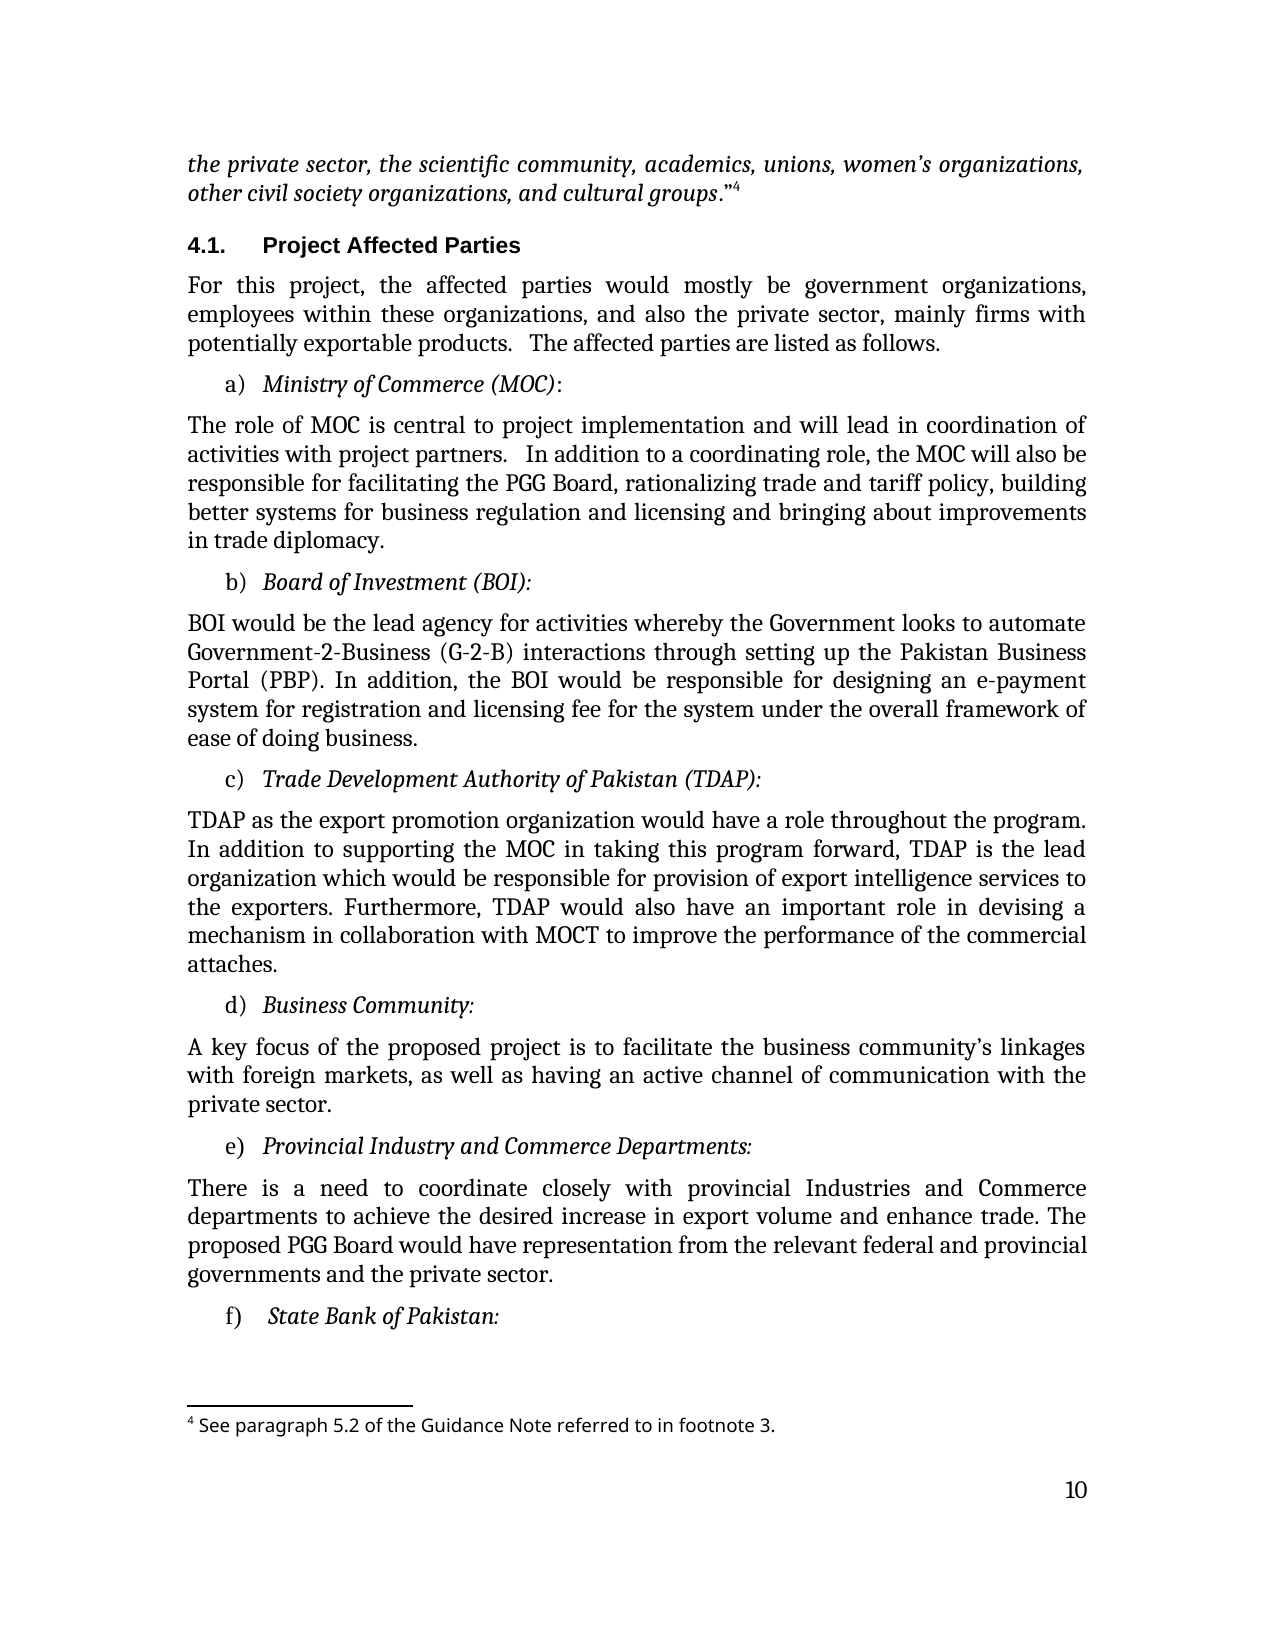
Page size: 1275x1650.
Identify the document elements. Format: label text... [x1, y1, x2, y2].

list Ministry of Commerce (MOC): [225, 370, 1087, 399]
list Provincial Industry and Commerce Departments: [225, 1131, 1087, 1161]
text BOI would be the lead agency for activities whereby the Government looks to automate Government-2-Business (G-2-B) interactions through setting up the Pakistan Business Portal (PBP). In addition, the BOI would be responsible for designing an e-payment system for registration and licensing fee for the system under the overall framework of ease of doing business. [187, 609, 1087, 753]
subtitle Project Affected Parties [187, 232, 1087, 259]
text For this project, the affected parties would mostly be government organizations, employees within these organizations, and also the private sector, mainly firms with potentially exportable products. The affected parties are listed as follows. [187, 271, 1087, 358]
text TDAP as the export promotion organization would have a role throughout the program. In addition to supporting the MOC in taking this program forward, TDAP is the lead organization which would be responsible for provision of export intelligence services to the exporters. Furthermore, TDAP would also have an important role in devising a mechanism in collaboration with MOCT to improve the performance of the commercial attaches. [187, 806, 1087, 979]
text The role of MOC is central to project implementation and will lead in coordination of activities with project partners. In addition to a coordinating role, the MOC will also be responsible for facilitating the PGG Board, rationalizing trade and tariff policy, building better systems for business regulation and licensing and bringing about improvements in trade diplomacy. [187, 411, 1087, 555]
list Trade Development Authority of Pakistan (TDAP): [225, 765, 1087, 794]
list Business Community: [225, 991, 1087, 1020]
text A key focus of the proposed project is to facilitate the business community’s linkages with foreign markets, as well as having an active channel of communication with the private sector. [187, 1033, 1087, 1119]
text There is a need to coordinate closely with provincial Industries and Commerce departments to achieve the desired increase in export volume and enhance trade. The proposed PGG Board would have representation from the relevant federal and provincial governments and the private sector. [187, 1173, 1087, 1288]
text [187, 150, 1087, 207]
list State Bank of Pakistan: [225, 1301, 1087, 1331]
list Board of Investment (BOI): [225, 568, 1087, 596]
